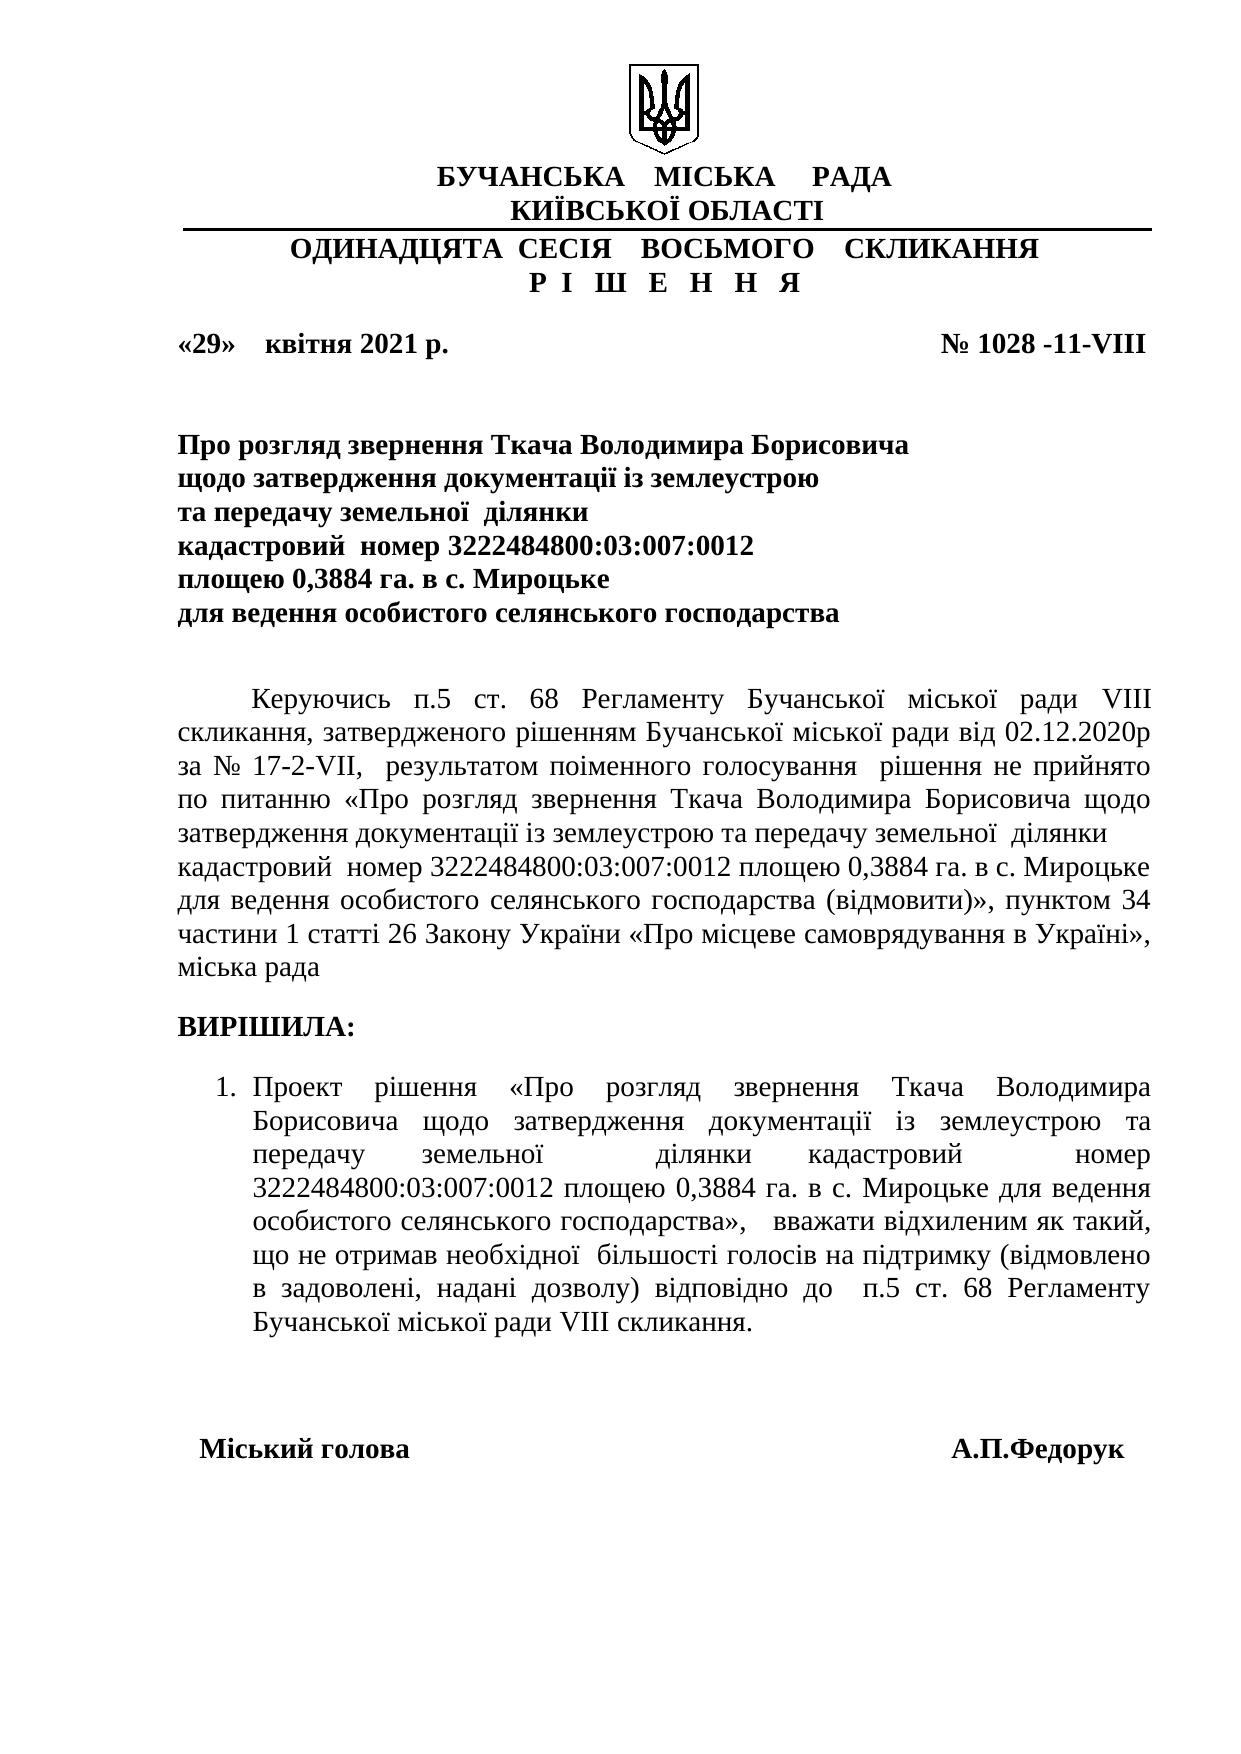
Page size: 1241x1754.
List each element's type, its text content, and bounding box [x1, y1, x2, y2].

text Міський голова А.П.Федорук [177, 1431, 1152, 1464]
text для ведення особистого селянського господарства (відмовити)», пунктом 34 частини 1 статті 26 Закону України «Про місцеве самоврядування в Україні», міська рада [177, 882, 1152, 983]
text Про розгляд звернення Ткача Володимира Борисовича [177, 427, 1152, 461]
text кадастровий номер 3222484800:03:007:0012 площею 0,3884 га. в с. Мироцьке [177, 849, 1152, 882]
text кадастровий номер 3222484800:03:007:0012 [177, 528, 1152, 561]
text БУЧАНСЬКА МІСЬКА РАДА [177, 159, 1152, 193]
text «29» квітня 2021 р. № 1028 -11-VIIІ [177, 326, 1152, 360]
text для ведення особистого селянського господарства [177, 595, 1152, 628]
text КИЇВСЬКОЇ ОБЛАСТІ [183, 193, 1152, 228]
list Проект рішення «Про розгляд звернення Ткача Володимира Борисовича щодо затвердження документації із землеустрою та передачу земельної ділянки кадастровий номер 3222484800:03:007:0012 площею 0,3884 га. в с. Мироцьке для ведення особистого селянського господарства», вважати відхиленим як такий, що не отримав необхідної більшості голосів на підтримку (відмовлено в задоволені, надані дозволу) відповідно до п.5 ст. 68 Регламенту Бучанської міської ради VІІІ скликання. [215, 1069, 1152, 1337]
text та передачу земельної ділянки [177, 494, 1152, 528]
text Керуючись п.5 ст. 68 Регламенту Бучанської міської ради VІІІ скликання, затвердженого рішенням Бучанської міської ради від 02.12.2020р за № 17-2-VІІ, результатом поіменного голосування рішення не прийнято по питанню «Про розгляд звернення Ткача Володимира Борисовича щодо затвердження документації із землеустрою та передачу земельної ділянки [177, 681, 1152, 849]
text ВИРІШИЛА: [177, 1009, 1152, 1043]
text Р І Ш Е Н Н Я [177, 265, 1152, 298]
text ОДИНАДЦЯТА СЕСІЯ ВОСЬМОГО СКЛИКАННЯ [177, 231, 1152, 265]
text площею 0,3884 га. в с. Мироцьке [177, 561, 1152, 595]
text щодо затвердження документації із землеустрою [177, 461, 1152, 494]
